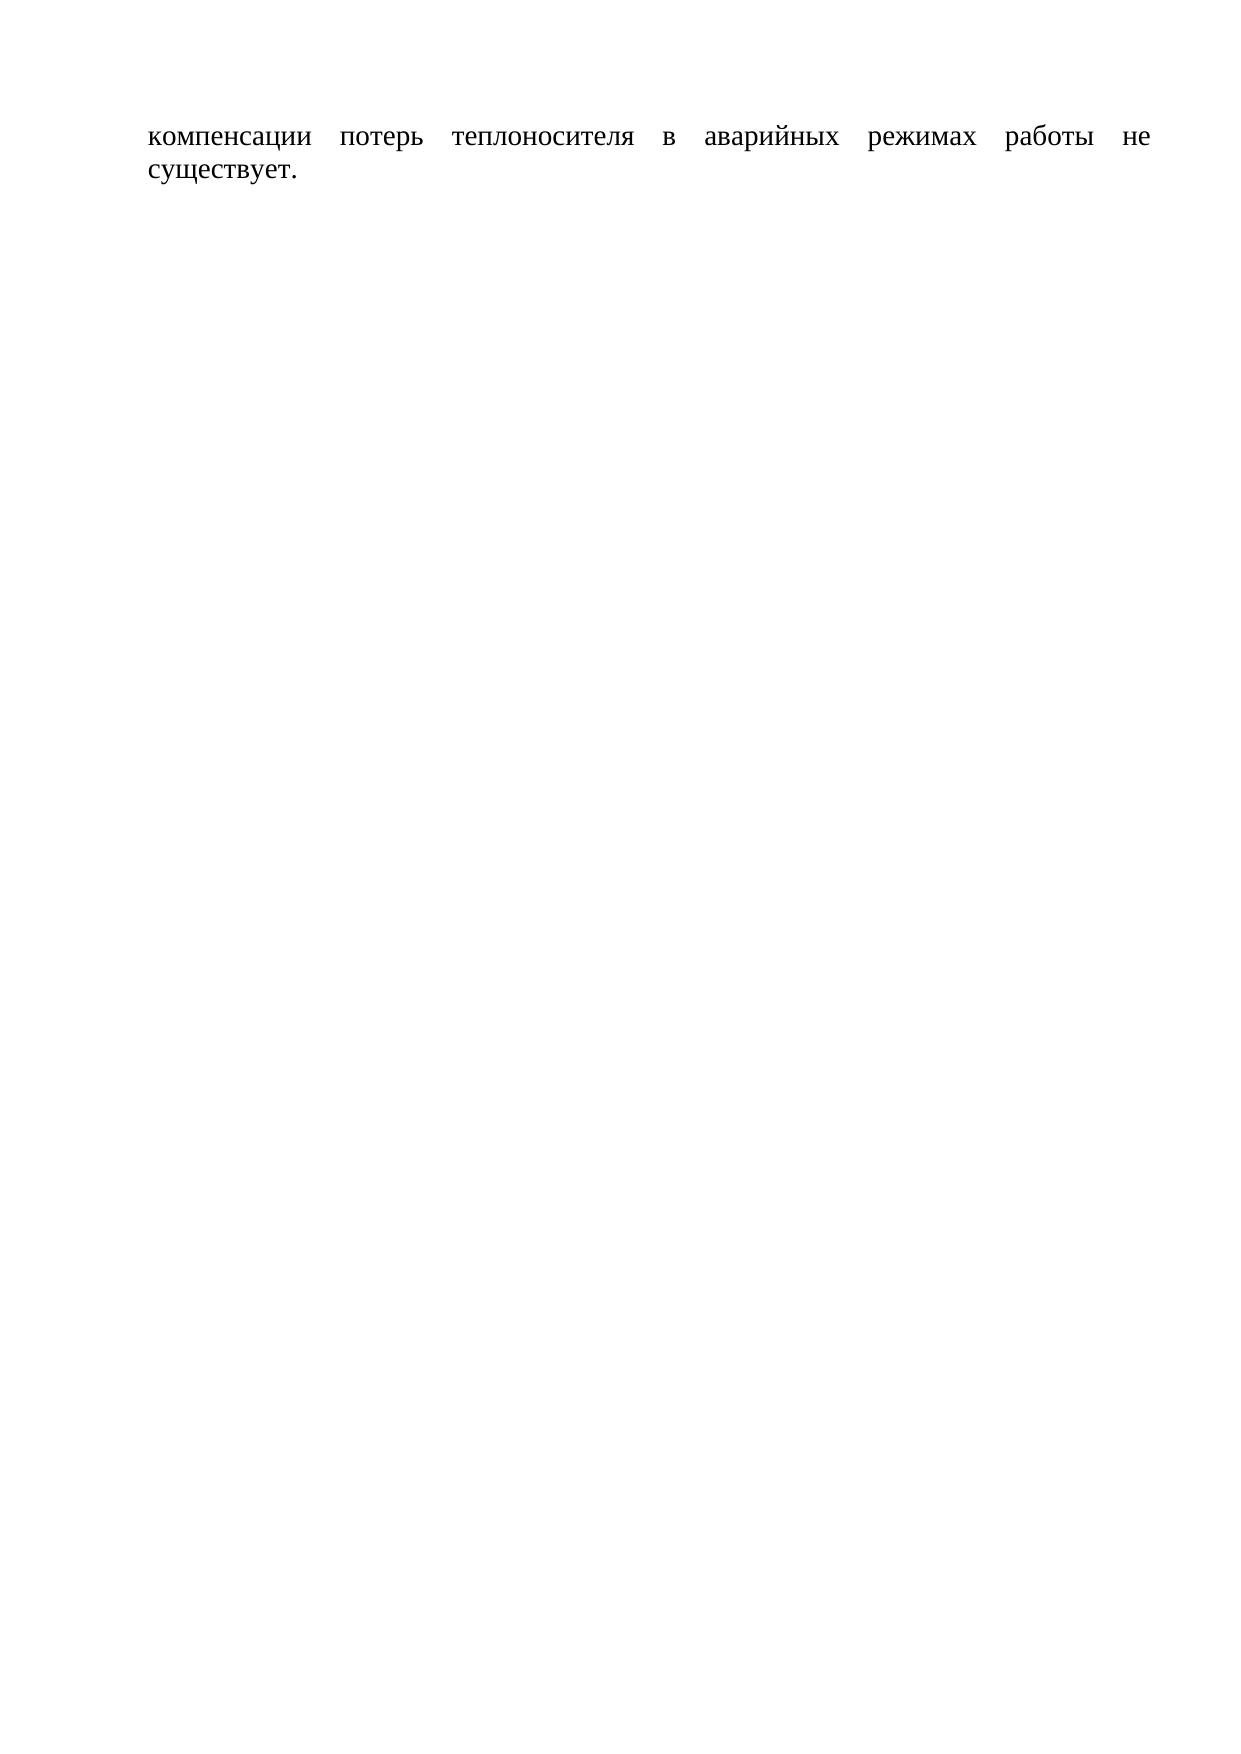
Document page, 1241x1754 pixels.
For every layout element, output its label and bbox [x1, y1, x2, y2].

text [148, 118, 1152, 185]
